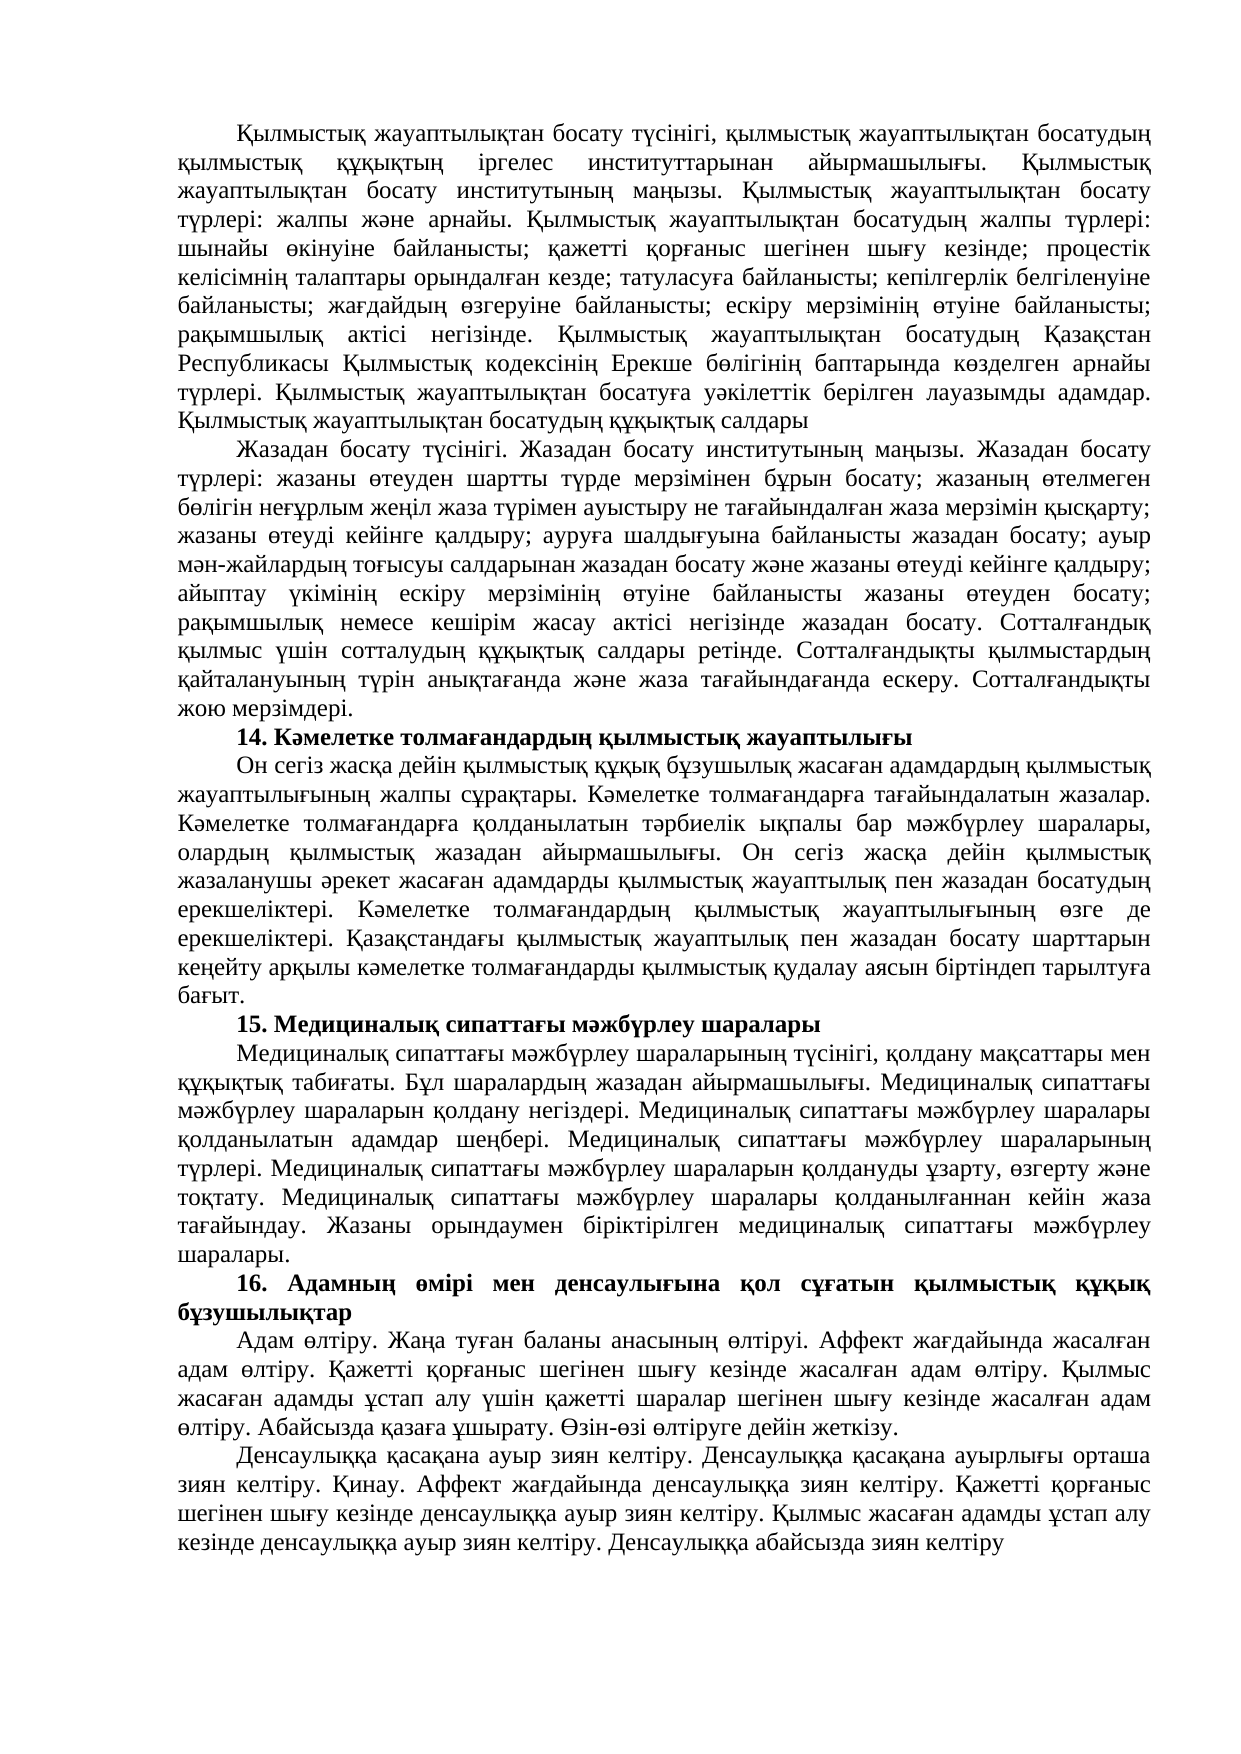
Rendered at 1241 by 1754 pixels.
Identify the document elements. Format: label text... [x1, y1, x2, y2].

text Медициналық сипаттағы мәжбүрлеу шараларының түсінігі, қолдану мақсаттары мен құқықтық табиғаты. Бұл шаралардың жазадан айырмашылығы. Медициналық сипаттағы мәжбүрлеу шараларын қолдану негіздері. Медициналық сипаттағы мәжбүрлеу шаралары қолданылатын адамдар шеңбері. Медициналық сипаттағы мәжбүрлеу шараларының түрлері. Медициналық сипаттағы мәжбүрлеу шараларын қолдануды ұзарту, өзгерту және тоқтату. Медициналық сипаттағы мәжбүрлеу шаралары қолданылғаннан кейін жаза тағайындау. Жазаны орындаумен біріктірілген медициналық сипаттағы мәжбүрлеу шаралары. [177, 1038, 1152, 1268]
text Адам өлтiру. Жаңа туған баланы анасының өлтiруi. Аффект жағдайында жасалған адам өлтiру. Қажеттi қорғаныс шегiнен шығу кезiнде жасалған адам өлтіру. Қылмыс жасаған адамды ұстап алу үшiн қажеттi шаралар шегінен шығу кезiнде жасалған адам өлтiру. Абайсызда қазаға ұшырату. Өзiн-өзi өлтiруге дейiн жеткiзу. [177, 1326, 1152, 1441]
text Жазадан босату түсінігі. Жазадан босату институтының маңызы. Жазадан босату түрлері: жазаны өтеуден шартты түрде мерзімінен бұрын босату; жазаның өтелмеген бөлігін неғұрлым жеңіл жаза түрімен ауыстыру не тағайындалған жаза мерзімін қысқарту; жазаны өтеуді кейінге қалдыру; ауруға шалдығуына байланысты жазадан босату; ауыр мән-жайлардың тоғысуы салдарынан жазадан босату және жазаны өтеуді кейінге қалдыру; айыптау үкімінің ескіру мерзімінің өтуіне байланысты жазаны өтеуден босату; рақымшылық немесе кешірім жасау актісі негізінде жазадан босату. Сотталғандық қылмыс үшін сотталудың құқықтық салдары ретінде. Сотталғандықты қылмыстардың қайталануының түрін анықтағанда және жаза тағайындағанда ескеру. Сотталғандықты жою мерзімдері. [177, 434, 1152, 722]
text Он сегіз жасқа дейін қылмыстық құқық бұзушылық жасаған адамдардың қылмыстық жауаптылығының жалпы сұрақтары. Кәмелетке толмағандарға тағайындалатын жазалар. Кәмелетке толмағандарға қолданылатын тәрбиелік ықпалы бар мәжбүрлеу шаралары, олардың қылмыстық жазадан айырмашылығы. Он сегіз жасқа дейін қылмыстық жазаланушы әрекет жасаған адамдарды қылмыстық жауаптылық пен жазадан босатудың ерекшеліктері. Кәмелетке толмағандардың қылмыстық жауаптылығының өзге де ерекшеліктері. Қазақстандағы қылмыстық жауаптылық пен жазадан босату шарттарын кеңейту арқылы кәмелетке толмағандарды қылмыстық қудалау аясын біртіндеп тарылтуға бағыт. [177, 751, 1152, 1009]
text Қылмыстық жауаптылықтан босату түсінігі, қылмыстық жауаптылықтан босатудың қылмыстық құқықтың іргелес институттарынан айырмашылығы. Қылмыстық жауаптылықтан босату институтының маңызы. Қылмыстық жауаптылықтан босату түрлері: жалпы және арнайы. Қылмыстық жауаптылықтан босатудың жалпы түрлері: шынайы өкінуіне байланысты; қажетті қорғаныс шегінен шығу кезінде; процестік келісімнің талаптары орындалған кезде; татуласуға байланысты; кепілгерлік белгіленуіне байланысты; жағдайдың өзгеруіне байланысты; ескіру мерзімінің өтуіне байланысты; рақымшылық актісі негізінде. Қылмыстық жауаптылықтан босатудың Қазақстан Республикасы Қылмыстық кодексінің Ерекше бөлігінің баптарында көзделген арнайы түрлері. Қылмыстық жауаптылықтан босатуға уәкілеттік берілген лауазымды адамдар. Қылмыстық жауаптылықтан босатудың құқықтық салдары [177, 118, 1152, 434]
text 15. Медициналық сипаттағы мәжбүрлеу шаралары [177, 1009, 1152, 1038]
text 14. Кәмелетке толмағандардың қылмыстық жауаптылығы [177, 722, 1152, 751]
text Денсаулыққа қасақана ауыр зиян келтiру. Денсаулыққа қасақана ауырлығы орташа зиян келтiру. Қинау. Аффект жағдайында денсаулыққа зиян келтiру. Қажеттi қорғаныс шегiнен шығу кезiнде денсаулыққа ауыр зиян келтiру. Қылмыс жасаған адамды ұстап алу кезiнде денсаулыққа ауыр зиян келтiру. Денсаулыққа абайсызда зиян келтiру [177, 1441, 1152, 1556]
text 16. Адамның өмірі мен денсаулығына қол сұғатын қылмыстық құқық бұзушылықтар [177, 1268, 1152, 1326]
